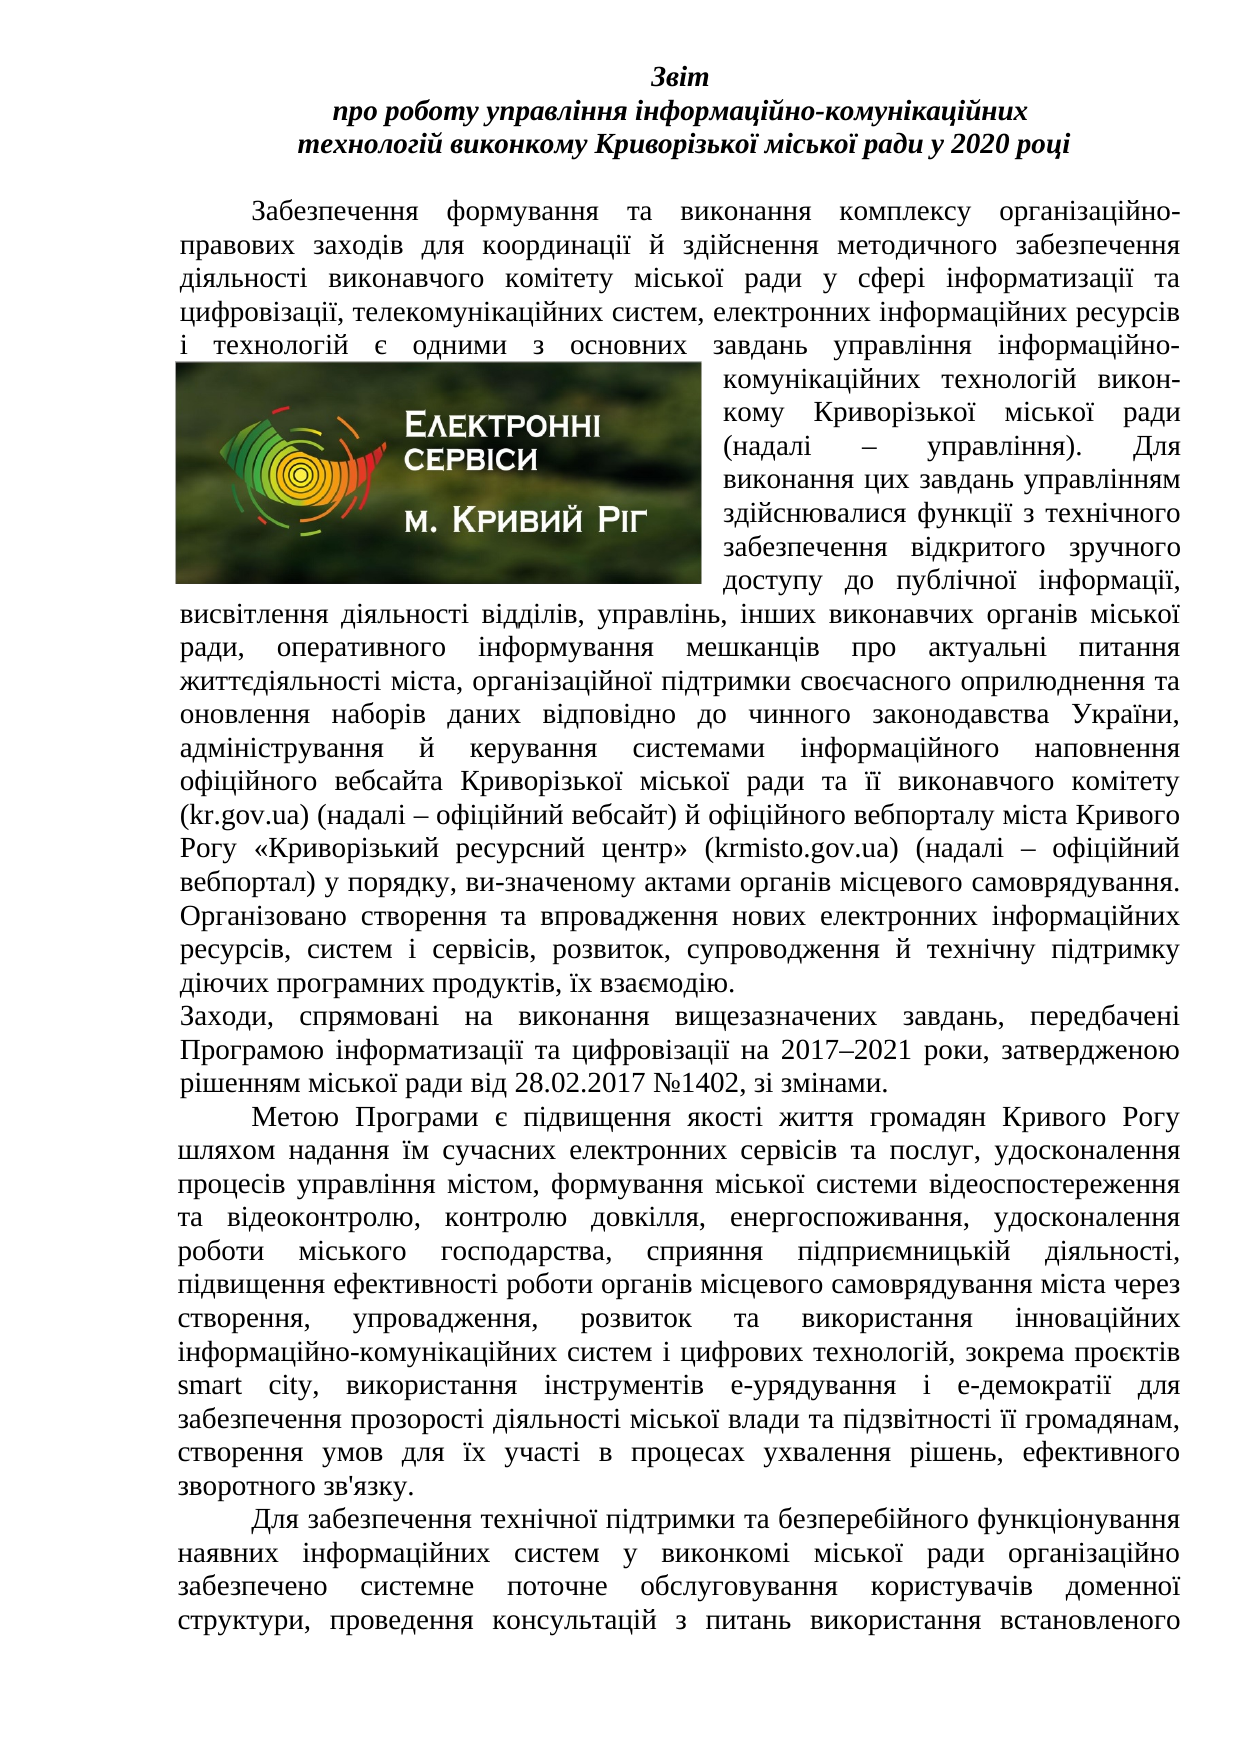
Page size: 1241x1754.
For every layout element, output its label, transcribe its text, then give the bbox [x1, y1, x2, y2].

picture [173, 361, 702, 583]
text Заходи, спрямовані на виконання вищезазначених завдань, передбачені Програмою інформатизації та цифровізації на 2017–2021 роки, затвердженою рішенням міської ради від 28.02.2017 №1402, зі змінами. [179, 998, 1181, 1099]
text про роботу управління інформаційно-комунікаційних [179, 93, 1181, 126]
text Метою Програми є підвищення якості життя громадян Кривого Рогу шляхом надання їм сучасних електронних сервісів та послуг, удосконалення процесів управління містом, формування міської системи відеоспостереження та відеоконтролю, контролю довкілля, енергоспоживання, удосконалення роботи міського господарства, сприяння підприємницькій діяльності, підвищення ефективності роботи органів місцевого самоврядування міста через створення, упровадження, розвиток та використання інноваційних інформаційно-комунікаційних систем і цифрових технологій, зокрема проєктів smart city, використання інструментів е-урядування і е-демократії для забезпечення прозорості діяльності міської влади та підзвітності її громадянам, створення умов для їх участі в процесах ухвалення рішень, ефективного зворотного зв'язку. [177, 1099, 1181, 1501]
text Звіт [179, 59, 1181, 93]
text Забезпечення формування та виконання комплексу організаційно-правових заходів для координації й здійснення методичного забезпечення діяльності виконавчого комітету міської ради у сфері інформатизації та цифровізації, телекомунікаційних систем, електронних інформаційних ресурсів і технологій є одними з основних завдань управління інформаційно-комунікаційних технологій викон-кому Криворізької міської ради (надалі – управління). Для виконання цих завдань управлінням здійснювалися функції з технічного забезпечення відкритого зручного доступу до публічної інформації, висвітлення діяльності відділів, управлінь, інших виконавчих органів міської ради, оперативного інформування мешканців про актуальні питання життєдіяльності міста, організаційної підтримки своєчасного оприлюднення та оновлення наборів даних відповідно до чинного законодавства України, адміністрування й керування системами інформаційного наповнення офіційного вебсайта Криворізької міської ради та її виконавчого комітету (kr.gov.ua) (надалі – офіційний вебсайт) й офіційного вебпорталу міста Кривого Рогу «Криворізький ресурсний центр» (krmisto.gov.ua) (надалі – офіційний вебпортал) у порядку, ви-значеному актами органів місцевого самоврядування. Організовано створення та впровадження нових електронних інформаційних ресурсів, систем і сервісів, розвиток, супроводження й технічну підтримку діючих програмних продуктів, їх взаємодію. [179, 193, 1181, 998]
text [177, 1501, 1181, 1636]
text технологій виконкому Криворізької міської ради у 2020 році [179, 126, 1181, 160]
